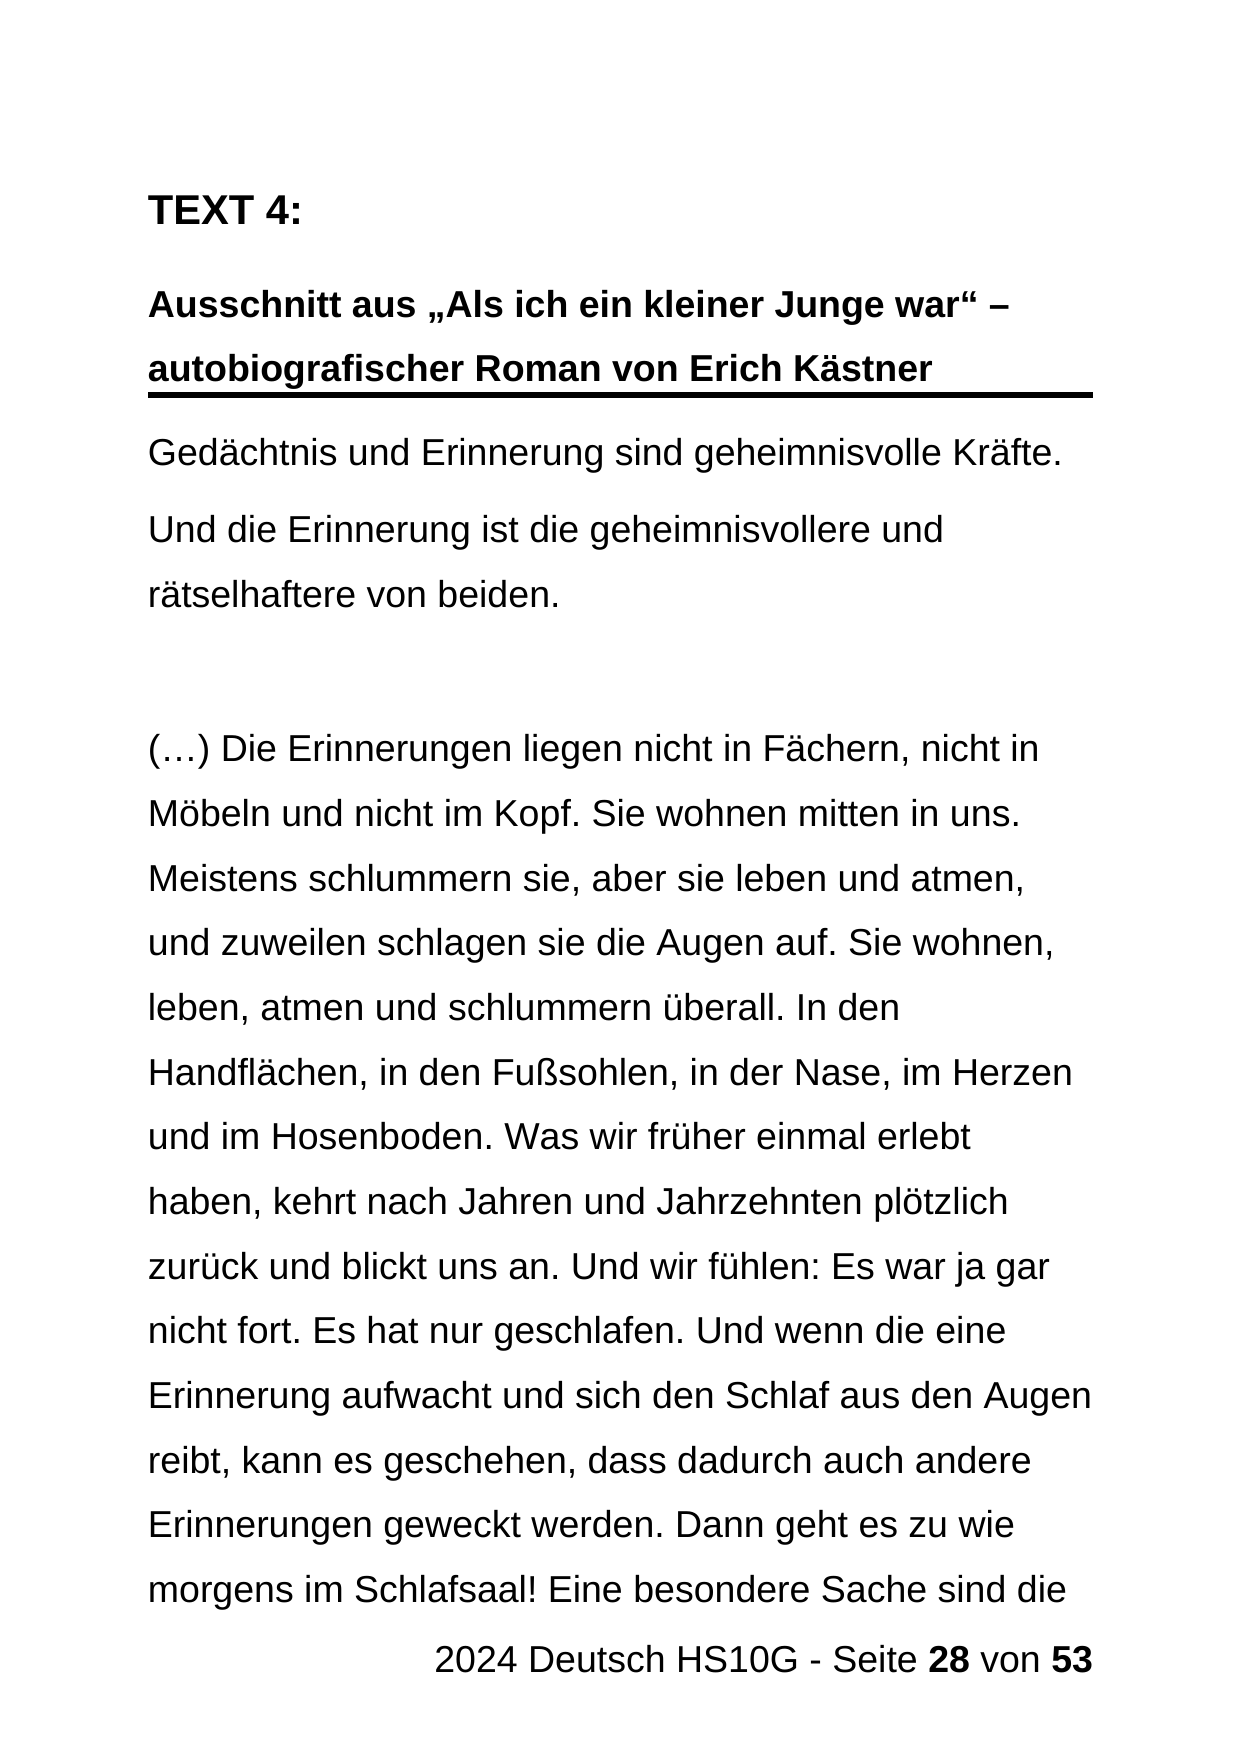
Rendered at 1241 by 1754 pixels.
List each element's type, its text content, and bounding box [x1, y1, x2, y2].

subtitle Ausschnitt aus „Als ich ein kleiner Junge war“ – autobiografischer Roman von Erich Kästner [148, 282, 1093, 392]
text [148, 726, 1093, 1610]
subtitle TEXT 4: [148, 185, 1093, 233]
text Gedächtnis und Erinnerung sind geheimnisvolle Kräfte. [148, 430, 1093, 473]
text Und die Erinnerung ist die geheimnisvollere und rätselhaftere von beiden. [148, 507, 1093, 615]
